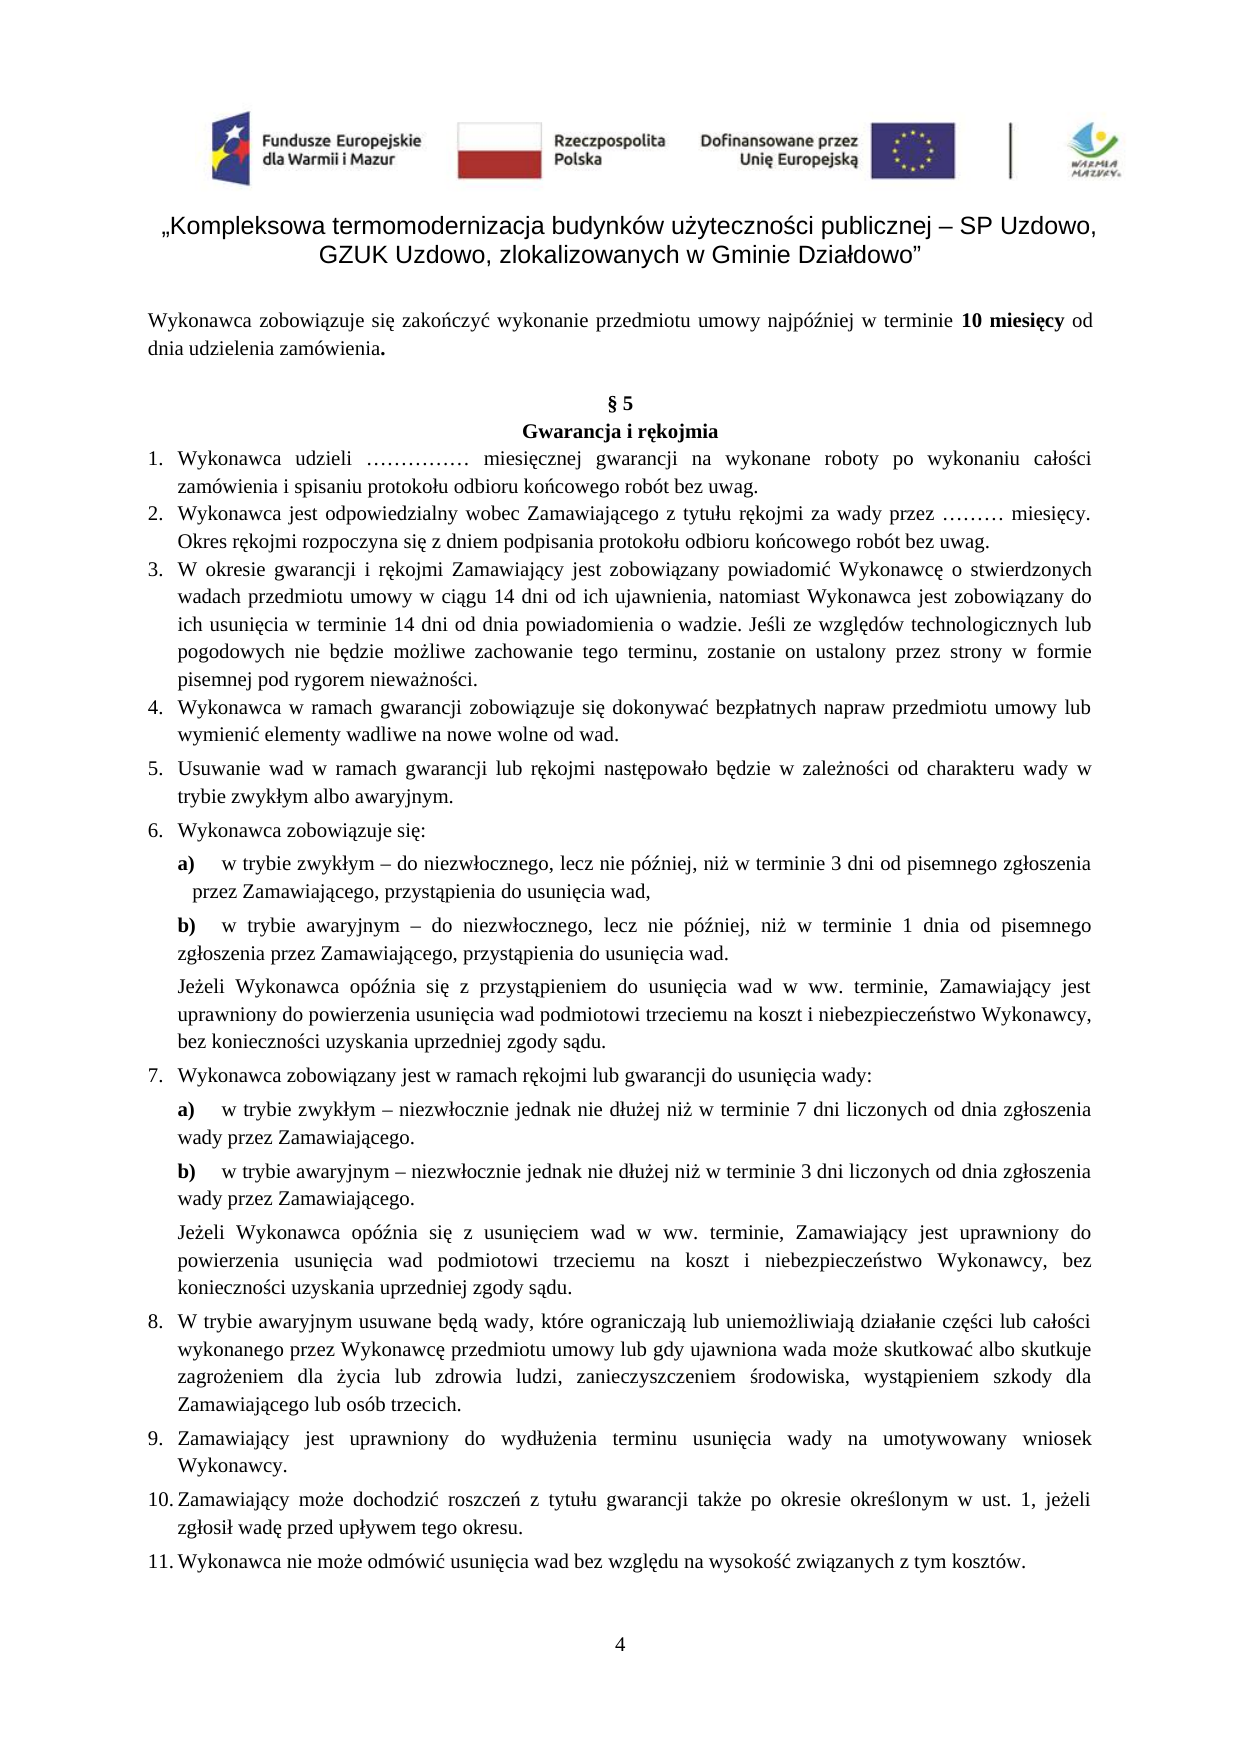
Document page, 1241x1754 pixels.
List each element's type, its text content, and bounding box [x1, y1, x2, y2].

list Wykonawca zobowiązany jest w ramach rękojmi lub gwarancji do usunięcia wady: [148, 1063, 1093, 1087]
list Wykonawca udzieli …………… miesięcznej gwarancji na wykonane roboty po wykonaniu całości zamówienia i spisaniu protokołu odbioru końcowego robót bez uwag. [148, 446, 1093, 498]
list w trybie zwykłym – niezwłocznie jednak nie dłużej niż w terminie 7 dni liczonych od dnia zgłoszenia wady przez Zamawiającego. [177, 1097, 1093, 1149]
list Wykonawca jest odpowiedzialny wobec Zamawiającego z tytułu rękojmi za wady przez ……… miesięcy. Okres rękojmi rozpoczyna się z dniem podpisania protokołu odbioru końcowego robót bez uwag. [148, 501, 1093, 553]
text § 5 [148, 391, 1093, 415]
list w trybie zwykłym – do niezwłocznego, lecz nie później, niż w terminie 3 dni od pisemnego zgłoszenia przez Zamawiającego, przystąpienia do usunięcia wad, [177, 851, 1093, 903]
list w trybie awaryjnym – do niezwłocznego, lecz nie później, niż w terminie 1 dnia od pisemnego zgłoszenia przez Zamawiającego, przystąpienia do usunięcia wad. [177, 913, 1093, 964]
picture [194, 93, 1140, 204]
list Zamawiający może dochodzić roszczeń z tytułu gwarancji także po okresie określonym w ust. 1, jeżeli zgłosił wadę przed upływem tego okresu. [148, 1487, 1093, 1539]
text Jeżeli Wykonawca opóźnia się z przystąpieniem do usunięcia wad w ww. terminie, Zamawiający jest uprawniony do powierzenia usunięcia wad podmiotowi trzeciemu na koszt i niebezpieczeństwo Wykonawcy, bez konieczności uzyskania uprzedniej zgody sądu. [177, 974, 1093, 1053]
text Wykonawca zobowiązuje się zakończyć wykonanie przedmiotu umowy najpóźniej w terminie 10 miesięcy od dnia udzielenia zamówienia. [148, 308, 1093, 360]
list Usuwanie wad w ramach gwarancji lub rękojmi następowało będzie w zależności od charakteru wady w trybie zwykłym albo awaryjnym. [148, 756, 1093, 808]
list W trybie awaryjnym usuwane będą wady, które ograniczają lub uniemożliwiają działanie części lub całości wykonanego przez Wykonawcę przedmiotu umowy lub gdy ujawniona wada może skutkować albo skutkuje zagrożeniem dla życia lub zdrowia ludzi, zanieczyszczeniem środowiska, wystąpieniem szkody dla Zamawiającego lub osób trzecich. [148, 1309, 1093, 1416]
list Zamawiający jest uprawniony do wydłużenia terminu usunięcia wady na umotywowany wniosek Wykonawcy. [148, 1426, 1093, 1477]
list Wykonawca zobowiązuje się: [148, 817, 1093, 842]
list W okresie gwarancji i rękojmi Zamawiający jest zobowiązany powiadomić Wykonawcę o stwierdzonych wadach przedmiotu umowy w ciągu 14 dni od ich ujawnienia, natomiast Wykonawca jest zobowiązany do ich usunięcia w terminie 14 dni od dnia powiadomienia o wadzie. Jeśli ze względów technologicznych lub pogodowych nie będzie możliwe zachowanie tego terminu, zostanie on ustalony przez strony w formie pisemnej pod rygorem nieważności. [148, 557, 1093, 691]
text Gwarancja i rękojmia [148, 418, 1093, 443]
text Jeżeli Wykonawca opóźnia się z usunięciem wad w ww. terminie, Zamawiający jest uprawniony do powierzenia usunięcia wad podmiotowi trzeciemu na koszt i niebezpieczeństwo Wykonawcy, bez konieczności uzyskania uprzedniej zgody sądu. [177, 1220, 1093, 1299]
list Wykonawca nie może odmówić usunięcia wad bez względu na wysokość związanych z tym kosztów. [148, 1549, 1093, 1573]
list Wykonawca w ramach gwarancji zobowiązuje się dokonywać bezpłatnych napraw przedmiotu umowy lub wymienić elementy wadliwe na nowe wolne od wad. [148, 694, 1093, 746]
list w trybie awaryjnym – niezwłocznie jednak nie dłużej niż w terminie 3 dni liczonych od dnia zgłoszenia wady przez Zamawiającego. [177, 1159, 1093, 1210]
